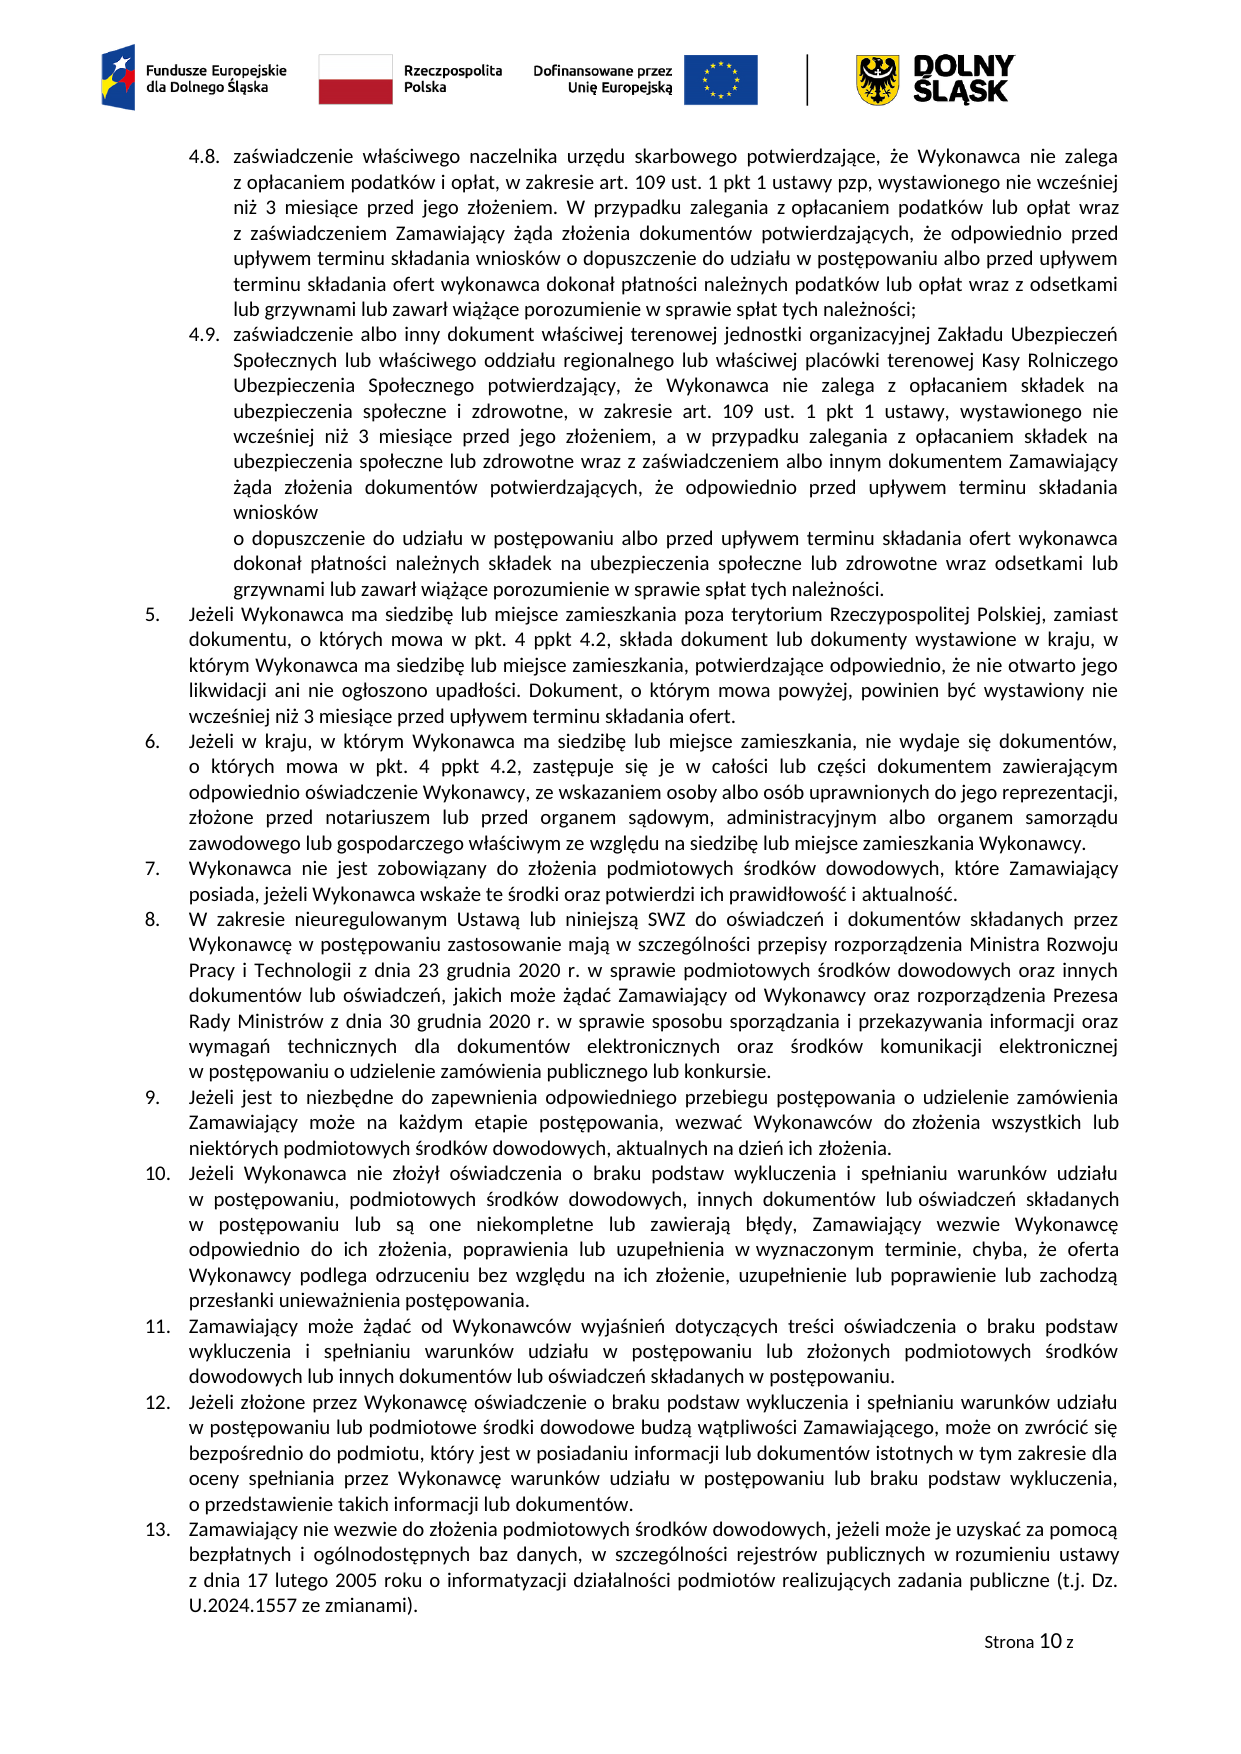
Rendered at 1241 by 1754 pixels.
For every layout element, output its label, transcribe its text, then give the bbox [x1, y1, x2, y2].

list Zamawiający nie wezwie do złożenia podmiotowych środków dowodowych, jeżeli może je uzyskać za pomocą bezpłatnych i ogólnodostępnych baz danych, w szczególności rejestrów publicznych w rozumieniu ustawy z dnia 17 lutego 2005 roku o informatyzacji działalności podmiotów realizujących zadania publiczne (t.j. Dz. U.2024.1557 ze zmianami). [144, 1516, 1120, 1618]
list Jeżeli jest to niezbędne do zapewnienia odpowiedniego przebiegu postępowania o udzielenie zamówienia Zamawiający może na każdym etapie postępowania, wezwać Wykonawców do złożenia wszystkich lub niektórych podmiotowych środków dowodowych, aktualnych na dzień ich złożenia. [144, 1084, 1120, 1160]
list Jeżeli Wykonawca ma siedzibę lub miejsce zamieszkania poza terytorium Rzeczypospolitej Polskiej, zamiast dokumentu, o których mowa w pkt. 4 ppkt 4.2, składa dokument lub dokumenty wystawione w kraju, w którym Wykonawca ma siedzibę lub miejsce zamieszkania, potwierdzające odpowiednio, że nie otwarto jego likwidacji ani nie ogłoszono upadłości. Dokument, o którym mowa powyżej, powinien być wystawiony nie wcześniej niż 3 miesiące przed upływem terminu składania ofert. [144, 601, 1120, 728]
list W zakresie nieuregulowanym Ustawą lub niniejszą SWZ do oświadczeń i dokumentów składanych przez Wykonawcę w postępowaniu zastosowanie mają w szczególności przepisy rozporządzenia Ministra Rozwoju Pracy i Technologii z dnia 23 grudnia 2020 r. w sprawie podmiotowych środków dowodowych oraz innych dokumentów lub oświadczeń, jakich może żądać Zamawiający od Wykonawcy oraz rozporządzenia Prezesa Rady Ministrów z dnia 30 grudnia 2020 r. w sprawie sposobu sporządzania i przekazywania informacji oraz wymagań technicznych dla dokumentów elektronicznych oraz środków komunikacji elektronicznej w postępowaniu o udzielenie zamówienia publicznego lub konkursie. [144, 906, 1120, 1084]
list Jeżeli w kraju, w którym Wykonawca ma siedzibę lub miejsce zamieszkania, nie wydaje się dokumentów, o których mowa w pkt. 4 ppkt 4.2, zastępuje się je w całości lub części dokumentem zawierającym odpowiednio oświadczenie Wykonawcy, ze wskazaniem osoby albo osób uprawnionych do jego reprezentacji, złożone przed notariuszem lub przed organem sądowym, administracyjnym albo organem samorządu zawodowego lub gospodarczego właściwym ze względu na siedzibę lub miejsce zamieszkania Wykonawcy. [144, 728, 1120, 855]
list Zamawiający może żądać od Wykonawców wyjaśnień dotyczących treści oświadczenia o braku podstaw wykluczenia i spełnianiu warunków udziału w postępowaniu lub złożonych podmiotowych środków dowodowych lub innych dokumentów lub oświadczeń składanych w postępowaniu. [144, 1313, 1120, 1389]
picture [85, 28, 1031, 127]
list Wykonawca nie jest zobowiązany do złożenia podmiotowych środków dowodowych, które Zamawiający posiada, jeżeli Wykonawca wskaże te środki oraz potwierdzi ich prawidłowość i aktualność. [144, 855, 1120, 906]
list zaświadczenie albo inny dokument właściwej terenowej jednostki organizacyjnej Zakładu Ubezpieczeń Społecznych lub właściwego oddziału regionalnego lub właściwej placówki terenowej Kasy Rolniczego Ubezpieczenia Społecznego potwierdzający, że Wykonawca nie zalega z opłacaniem składek na ubezpieczenia społeczne i zdrowotne, w zakresie art. 109 ust. 1 pkt 1 ustawy, wystawionego nie wcześniej niż 3 miesiące przed jego złożeniem, a w przypadku zalegania z opłacaniem składek na ubezpieczenia społeczne lub zdrowotne wraz z zaświadczeniem albo innym dokumentem Zamawiający żąda złożenia dokumentów potwierdzających, że odpowiednio przed upływem terminu składania wniosków o dopuszczenie do udziału w postępowaniu albo przed upływem terminu składania ofert wykonawca dokonał płatności należnych składek na ubezpieczenia społeczne lub zdrowotne wraz odsetkami lub grzywnami lub zawarł wiążące porozumienie w sprawie spłat tych należności. [189, 322, 1120, 601]
list zaświadczenie właściwego naczelnika urzędu skarbowego potwierdzające, że Wykonawca nie zalega z opłacaniem podatków i opłat, w zakresie art. 109 ust. 1 pkt 1 ustawy pzp, wystawionego nie wcześniej niż 3 miesiące przed jego złożeniem. W przypadku zalegania z opłacaniem podatków lub opłat wraz z zaświadczeniem Zamawiający żąda złożenia dokumentów potwierdzających, że odpowiednio przed upływem terminu składania wniosków o dopuszczenie do udziału w postępowaniu albo przed upływem terminu składania ofert wykonawca dokonał płatności należnych podatków lub opłat wraz z odsetkami lub grzywnami lub zawarł wiążące porozumienie w sprawie spłat tych należności; [189, 144, 1120, 322]
list Jeżeli Wykonawca nie złożył oświadczenia o braku podstaw wykluczenia i spełnianiu warunków udziału w postępowaniu, podmiotowych środków dowodowych, innych dokumentów lub oświadczeń składanych w postępowaniu lub są one niekompletne lub zawierają błędy, Zamawiający wezwie Wykonawcę odpowiednio do ich złożenia, poprawienia lub uzupełnienia w wyznaczonym terminie, chyba, że oferta Wykonawcy podlega odrzuceniu bez względu na ich złożenie, uzupełnienie lub poprawienie lub zachodzą przesłanki unieważnienia postępowania. [144, 1160, 1120, 1313]
list Jeżeli złożone przez Wykonawcę oświadczenie o braku podstaw wykluczenia i spełnianiu warunków udziału w postępowaniu lub podmiotowe środki dowodowe budzą wątpliwości Zamawiającego, może on zwrócić się bezpośrednio do podmiotu, który jest w posiadaniu informacji lub dokumentów istotnych w tym zakresie dla oceny spełniania przez Wykonawcę warunków udziału w postępowaniu lub braku podstaw wykluczenia, o przedstawienie takich informacji lub dokumentów. [144, 1389, 1120, 1516]
